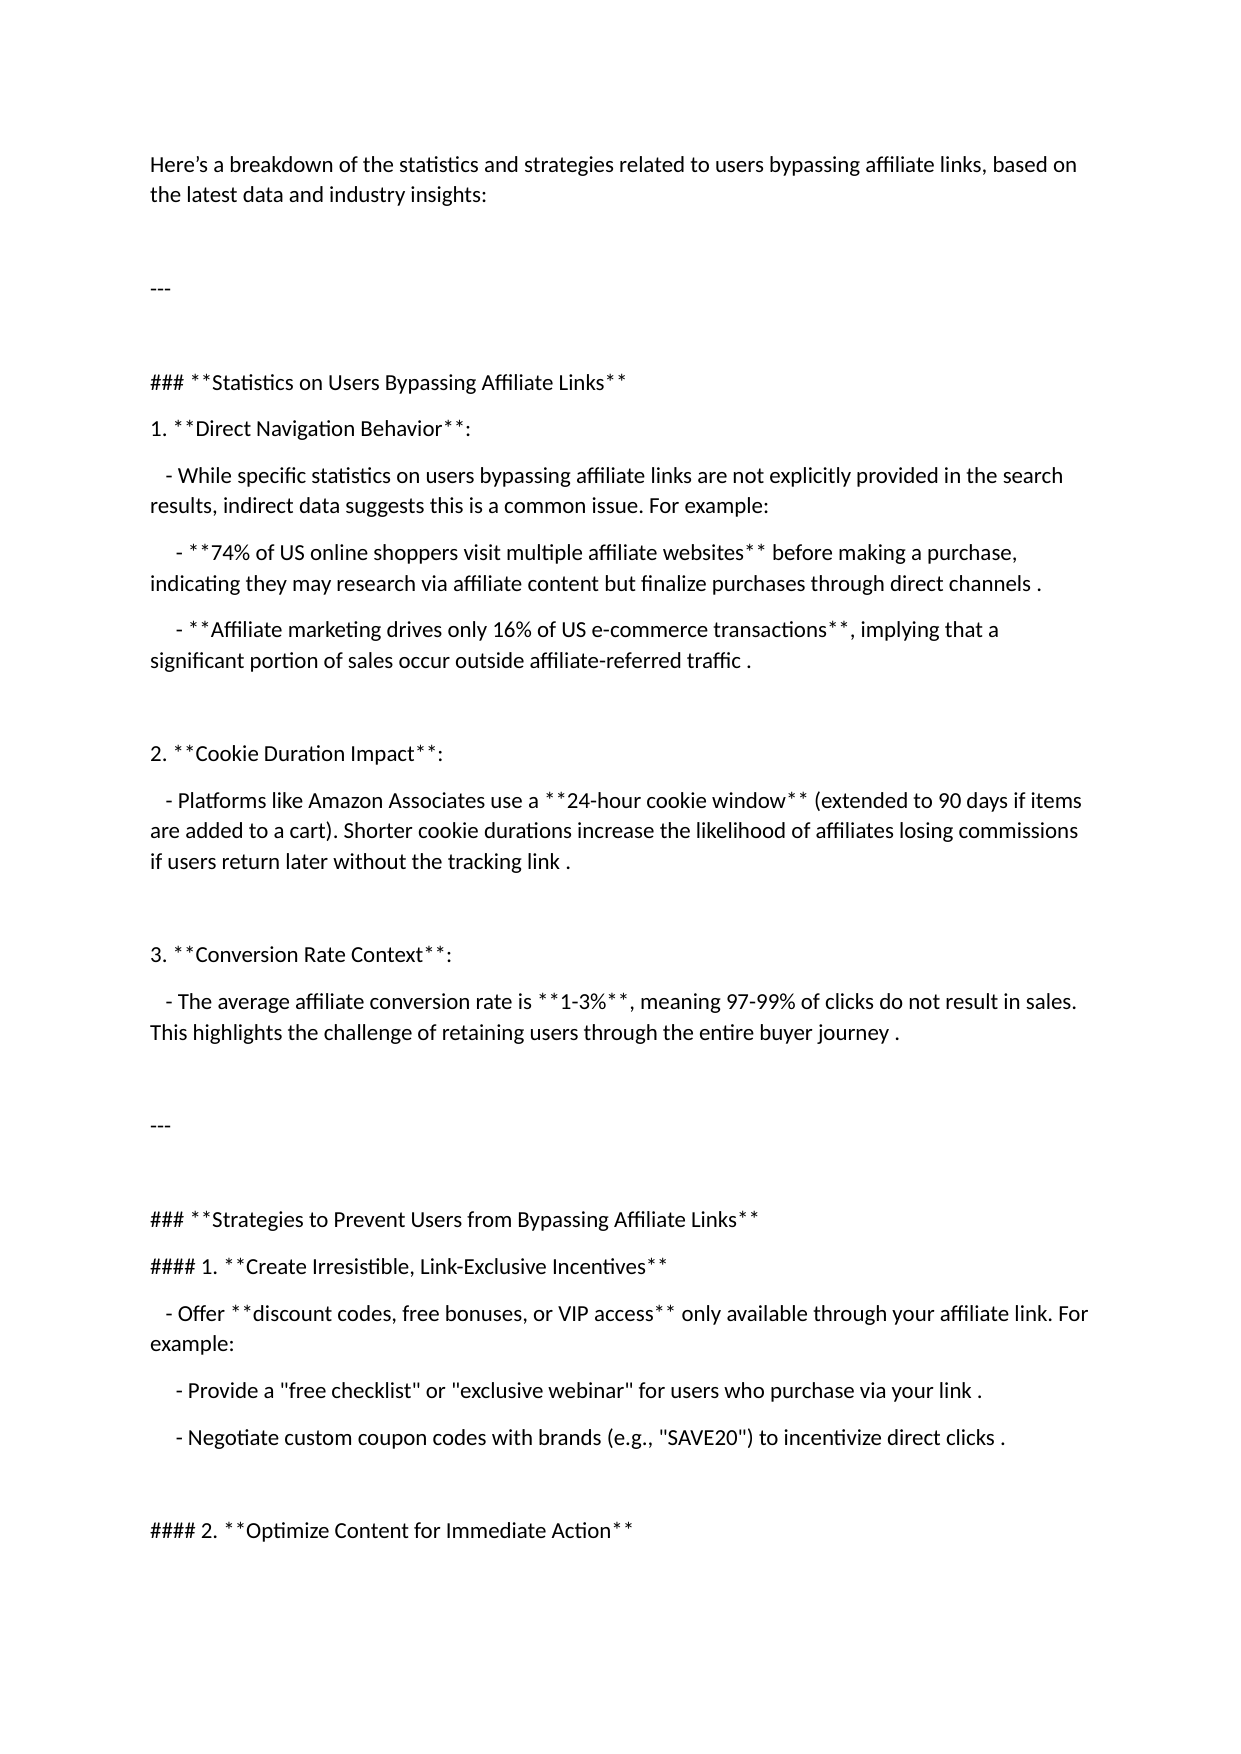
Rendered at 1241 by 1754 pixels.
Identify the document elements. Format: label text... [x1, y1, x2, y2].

text ### **Strategies to Prevent Users from Bypassing Affiliate Links** [150, 1205, 1090, 1233]
text - Negotiate custom coupon codes with brands (e.g., "SAVE20") to incentivize direct clicks . [150, 1423, 1090, 1451]
text - The average affiliate conversion rate is **1-3%**, meaning 97-99% of clicks do not result in sales. This highlights the challenge of retaining users through the entire buyer journey . [150, 987, 1090, 1046]
text Here’s a breakdown of the statistics and strategies related to users bypassing affiliate links, based on the latest data and industry insights: [150, 150, 1090, 208]
text - While specific statistics on users bypassing affiliate links are not explicitly provided in the search results, indirect data suggests this is a common issue. For example: [150, 461, 1090, 520]
text - **74% of US online shoppers visit multiple affiliate websites** before making a purchase, indicating they may research via affiliate content but finalize purchases through direct channels . [150, 538, 1090, 597]
text 3. **Conversion Rate Context**: [150, 941, 1090, 969]
text 2. **Cookie Duration Impact**: [150, 739, 1090, 768]
text - Platforms like Amazon Associates use a **24-hour cookie window** (extended to 90 days if items are added to a cart). Shorter cookie durations increase the likelihood of affiliates losing commissions if users return later without the tracking link . [150, 786, 1090, 875]
text - Offer **discount codes, free bonuses, or VIP access** only available through your affiliate link. For example: [150, 1299, 1090, 1357]
text --- [150, 274, 1090, 302]
text - Provide a "free checklist" or "exclusive webinar" for users who purchase via your link . [150, 1376, 1090, 1404]
text #### 2. **Optimize Content for Immediate Action** [150, 1517, 1090, 1545]
text --- [150, 1111, 1090, 1139]
text 1. **Direct Navigation Behavior**: [150, 414, 1090, 443]
text #### 1. **Create Irresistible, Link-Exclusive Incentives** [150, 1252, 1090, 1280]
text ### **Statistics on Users Bypassing Affiliate Links** [150, 368, 1090, 396]
text - **Affiliate marketing drives only 16% of US e-commerce transactions**, implying that a significant portion of sales occur outside affiliate-referred traffic . [150, 616, 1090, 674]
